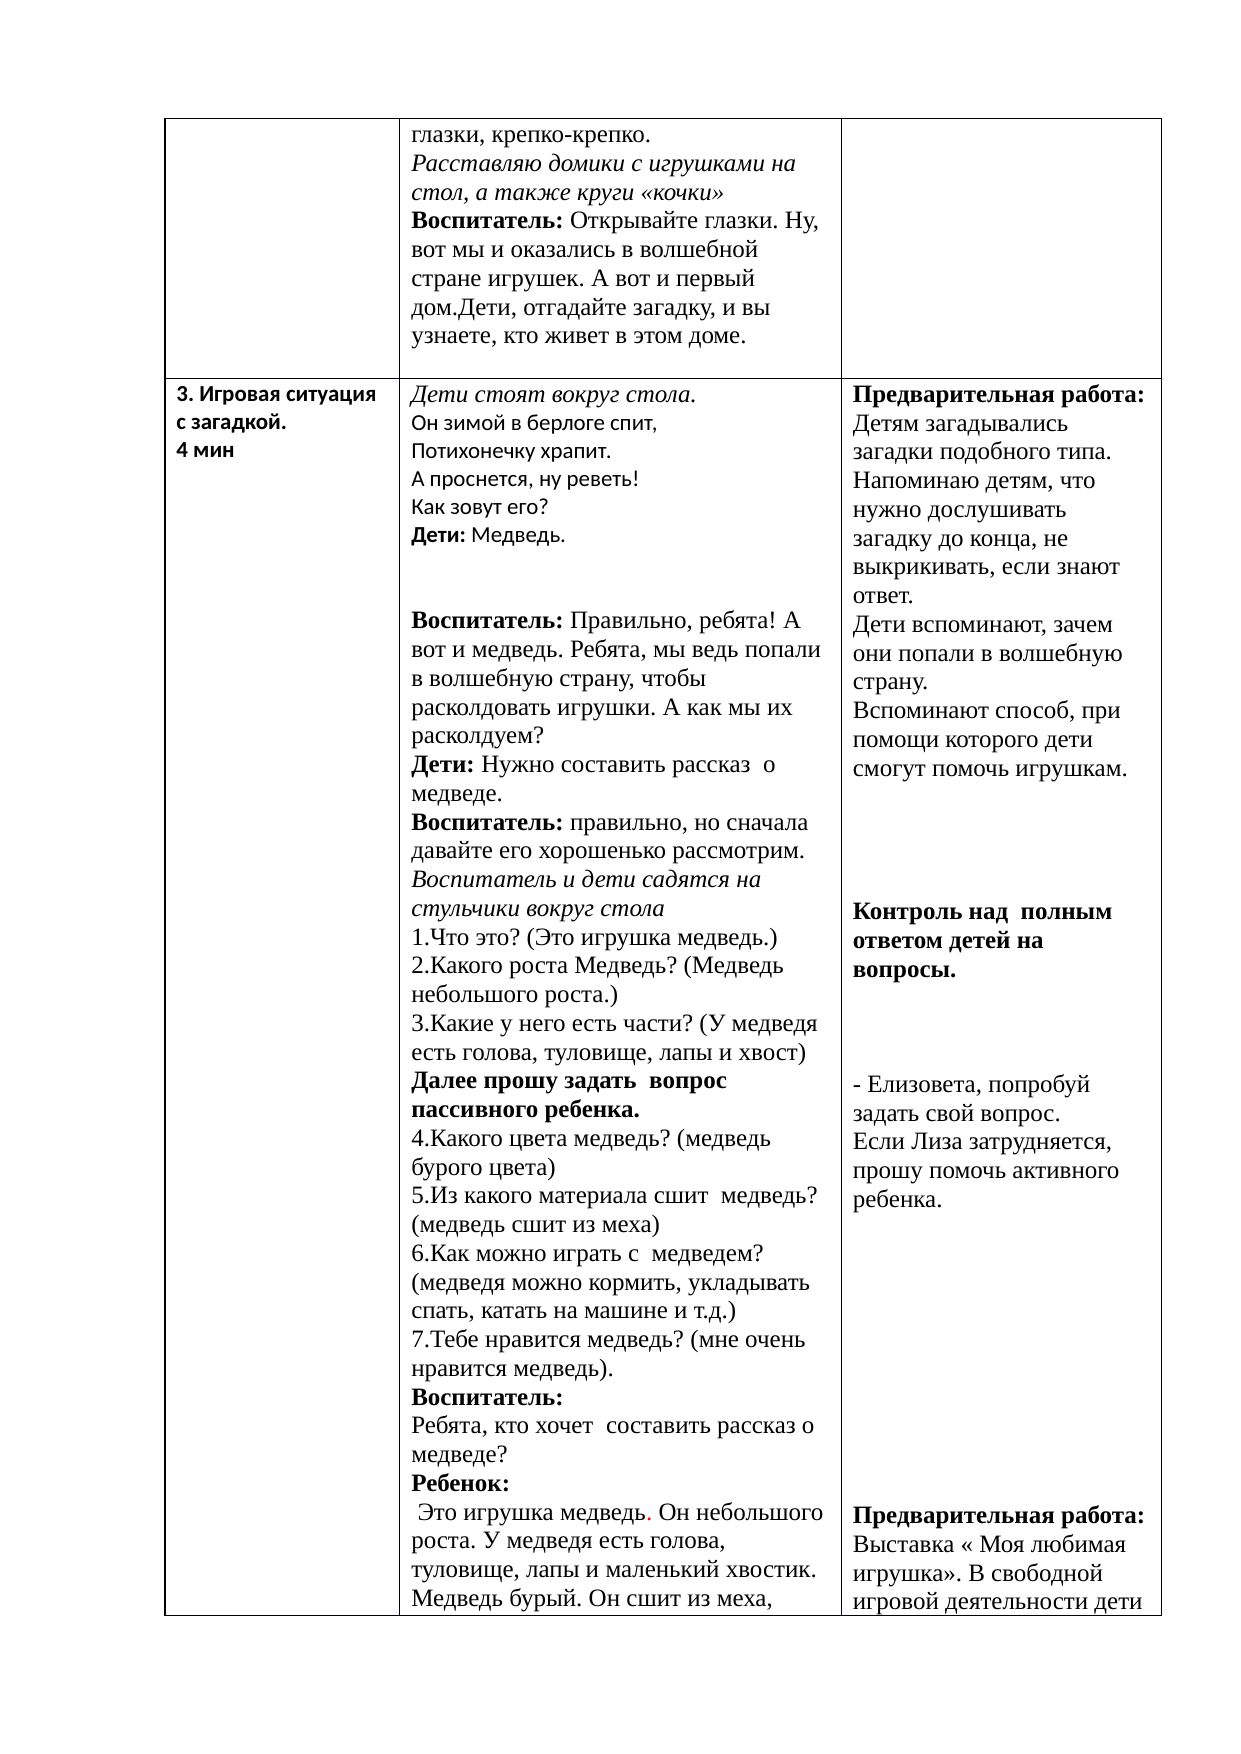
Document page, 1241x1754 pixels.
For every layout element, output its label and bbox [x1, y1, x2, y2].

table_cell [400, 119, 841, 378]
table_cell [400, 379, 841, 1615]
table_cell [166, 379, 399, 1615]
table_cell [166, 119, 399, 378]
table_cell [842, 119, 1161, 378]
table_cell [842, 379, 1161, 1615]
